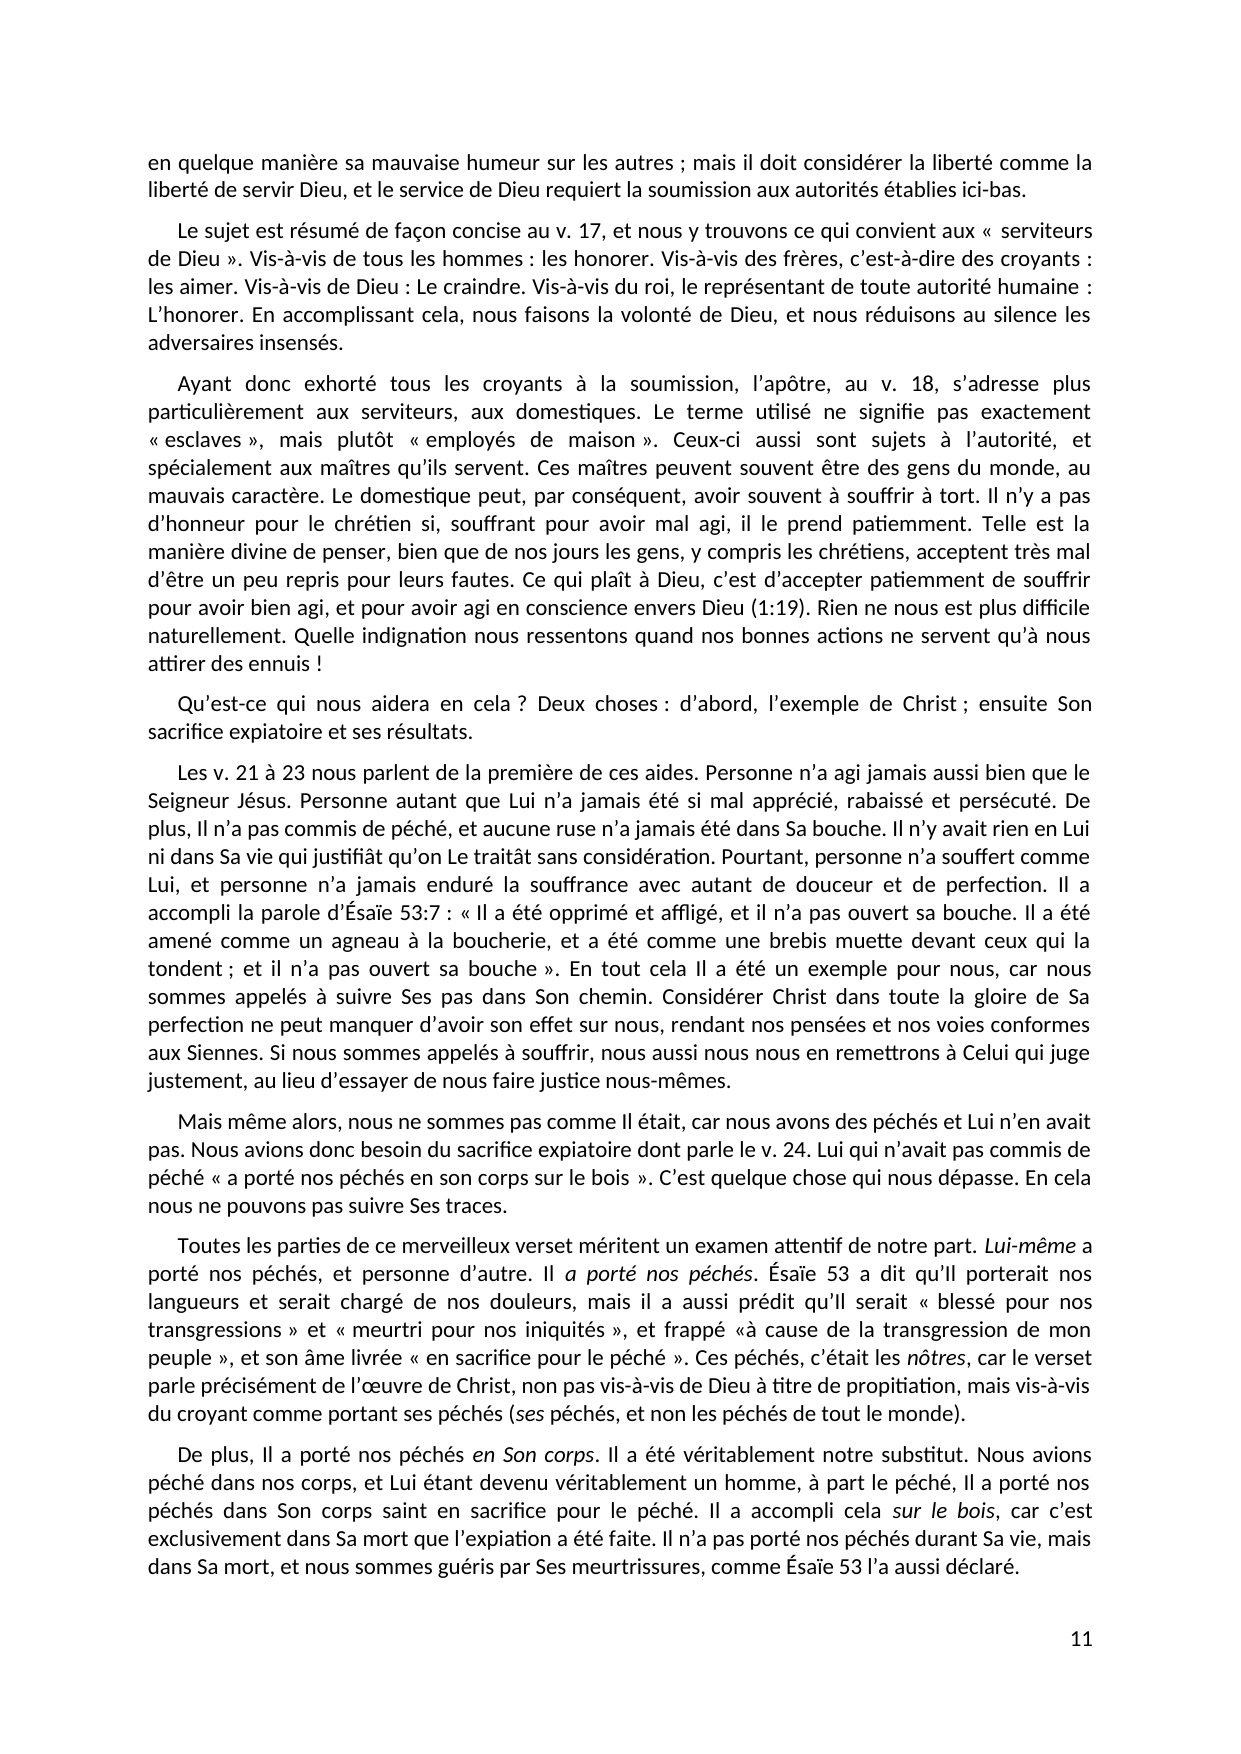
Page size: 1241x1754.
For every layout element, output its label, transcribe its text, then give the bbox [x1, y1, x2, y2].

text Qu’est-ce qui nous aidera en cela ? Deux choses : d’abord, l’exemple de Christ ; ensuite Son sacrifice expiatoire et ses résultats. [148, 689, 1093, 746]
text Mais même alors, nous ne sommes pas comme Il était, car nous avons des péchés et Lui n’en avait pas. Nous avions donc besoin du sacrifice expiatoire dont parle le v. 24. Lui qui n’avait pas commis de péché « a porté nos péchés en son corps sur le bois ». C’est quelque chose qui nous dépasse. En cela nous ne pouvons pas suivre Ses traces. [148, 1107, 1093, 1219]
text Ayant donc exhorté tous les croyants à la soumission, l’apôtre, au v. 18, s’adresse plus particulièrement aux serviteurs, aux domestiques. Le terme utilisé ne signifie pas exactement « esclaves », mais plutôt « employés de maison ». Ceux-ci aussi sont sujets à l’autorité, et spécialement aux maîtres qu’ils servent. Ces maîtres peuvent souvent être des gens du monde, au mauvais caractère. Le domestique peut, par conséquent, avoir souvent à souffrir à tort. Il n’y a pas d’honneur pour le chrétien si, souffrant pour avoir mal agi, il le prend patiemment. Telle est la manière divine de penser, bien que de nos jours les gens, y compris les chrétiens, acceptent très mal d’être un peu repris pour leurs fautes. Ce qui plaît à Dieu, c’est d’accepter patiemment de souffrir pour avoir bien agi, et pour avoir agi en conscience envers Dieu (1:19). Rien ne nous est plus difficile naturellement. Quelle indignation nous ressentons quand nos bonnes actions ne servent qu’à nous attirer des ennuis ! [148, 369, 1093, 677]
text Toutes les parties de ce merveilleux verset méritent un examen attentif de notre part. Lui-même a porté nos péchés, et personne d’autre. Il a porté nos péchés. Ésaïe 53 a dit qu’Il porterait nos langueurs et serait chargé de nos douleurs, mais il a aussi prédit qu’Il serait « blessé pour nos transgressions » et « meurtri pour nos iniquités », et frappé «à cause de la transgression de mon peuple », et son âme livrée « en sacrifice pour le péché ». Ces péchés, c’était les nôtres, car le verset parle précisément de l’œuvre de Christ, non pas vis-à-vis de Dieu à titre de propitiation, mais vis-à-vis du croyant comme portant ses péchés (ses péchés, et non les péchés de tout le monde). [148, 1231, 1093, 1427]
text Les v. 21 à 23 nous parlent de la première de ces aides. Personne n’a agi jamais aussi bien que le Seigneur Jésus. Personne autant que Lui n’a jamais été si mal apprécié, rabaissé et persécuté. De plus, Il n’a pas commis de péché, et aucune ruse n’a jamais été dans Sa bouche. Il n’y avait rien en Lui ni dans Sa vie qui justifiât qu’on Le traitât sans considération. Pourtant, personne n’a souffert comme Lui, et personne n’a jamais enduré la souffrance avec autant de douceur et de perfection. Il a accompli la parole d’Ésaïe 53:7 : « Il a été opprimé et affligé, et il n’a pas ouvert sa bouche. Il a été amené comme un agneau à la boucherie, et a été comme une brebis muette devant ceux qui la tondent ; et il n’a pas ouvert sa bouche ». En tout cela Il a été un exemple pour nous, car nous sommes appelés à suivre Ses pas dans Son chemin. Considérer Christ dans toute la gloire de Sa perfection ne peut manquer d’avoir son effet sur nous, rendant nos pensées et nos voies conformes aux Siennes. Si nous sommes appelés à souffrir, nous aussi nous nous en remettrons à Celui qui juge justement, au lieu d’essayer de nous faire justice nous-mêmes. [148, 758, 1093, 1094]
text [148, 148, 1093, 204]
text Le sujet est résumé de façon concise au v. 17, et nous y trouvons ce qui convient aux « serviteurs de Dieu ». Vis-à-vis de tous les hommes : les honorer. Vis-à-vis des frères, c’est-à-dire des croyants : les aimer. Vis-à-vis de Dieu : Le craindre. Vis-à-vis du roi, le représentant de toute autorité humaine : L’honorer. En accomplissant cela, nous faisons la volonté de Dieu, et nous réduisons au silence les adversaires insensés. [148, 216, 1093, 356]
text De plus, Il a porté nos péchés en Son corps. Il a été véritablement notre substitut. Nous avions péché dans nos corps, et Lui étant devenu véritablement un homme, à part le péché, Il a porté nos péchés dans Son corps saint en sacrifice pour le péché. Il a accompli cela sur le bois, car c’est exclusivement dans Sa mort que l’expiation a été faite. Il n’a pas porté nos péchés durant Sa vie, mais dans Sa mort, et nous sommes guéris par Ses meurtrissures, comme Ésaïe 53 l’a aussi déclaré. [148, 1440, 1093, 1580]
